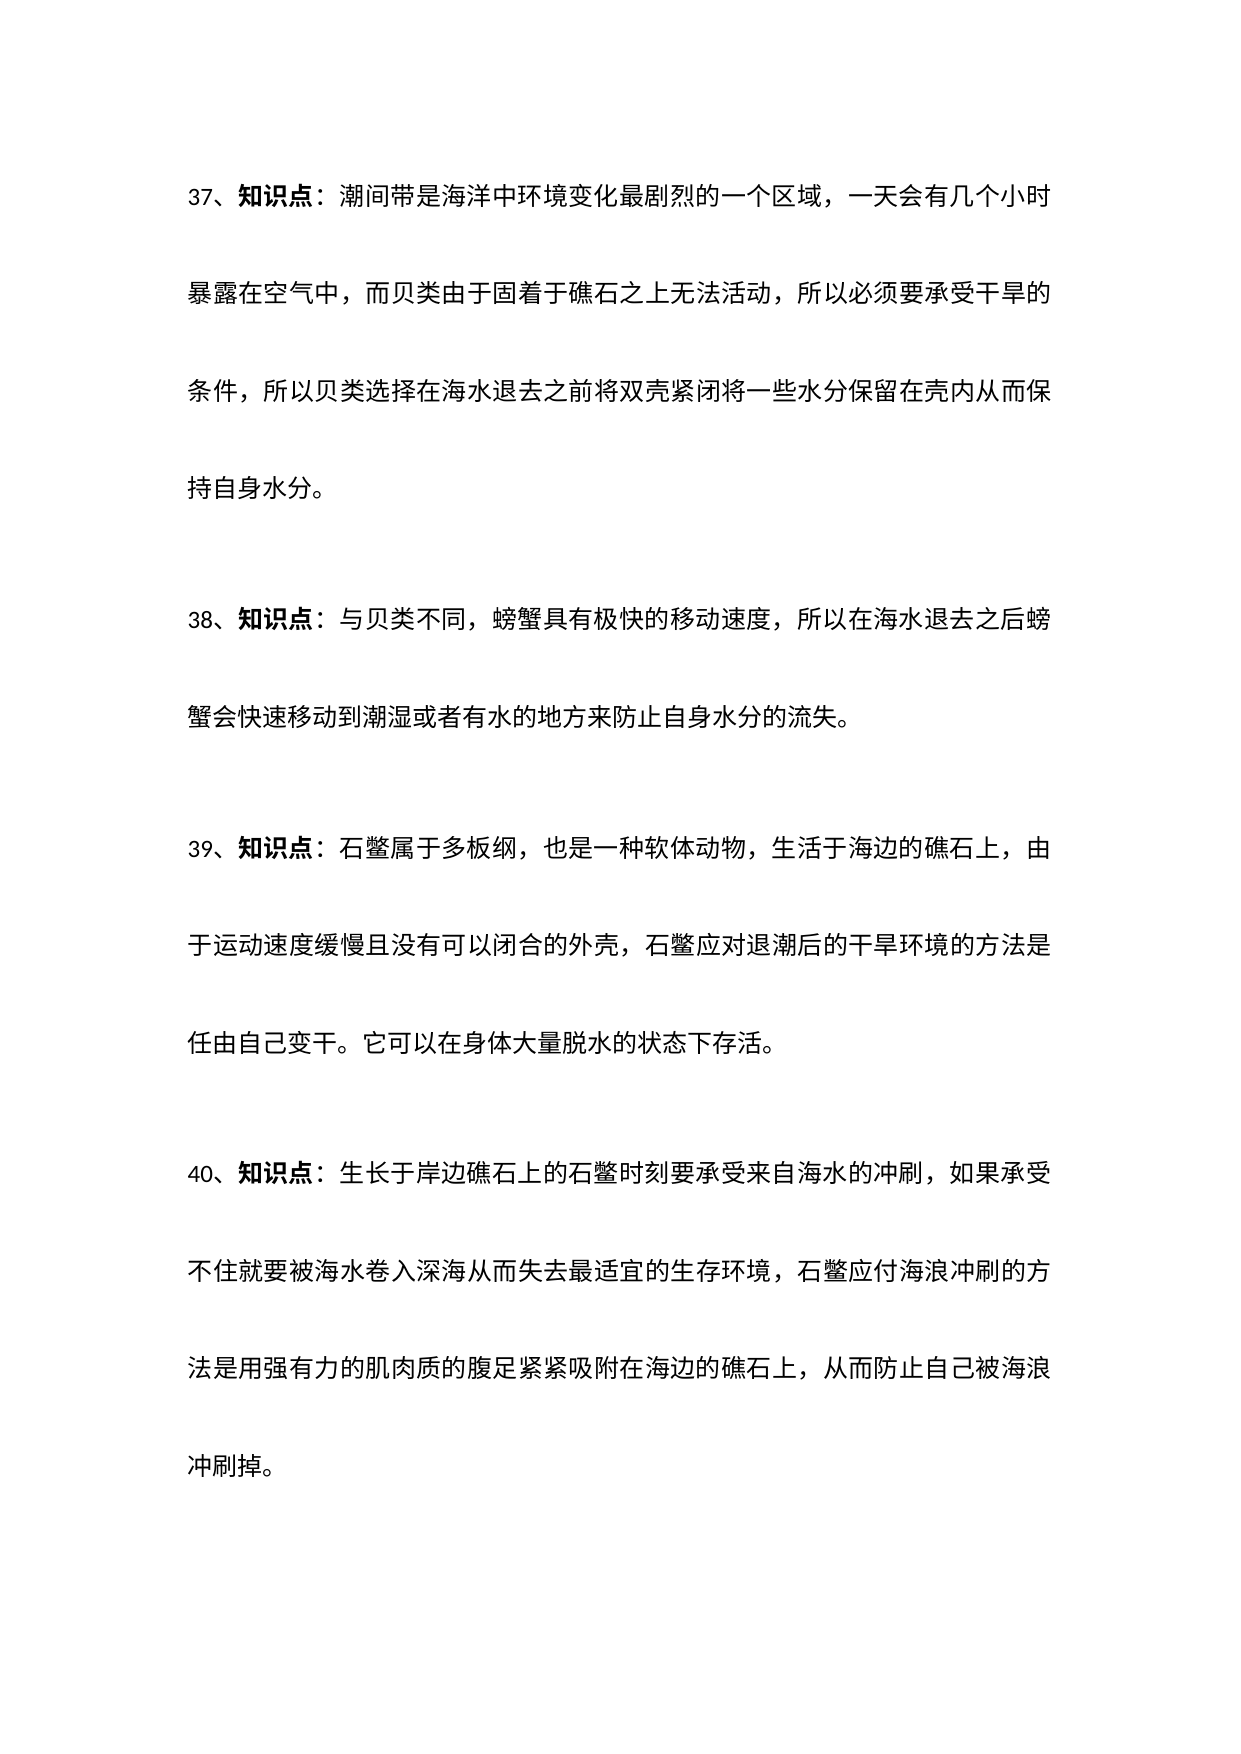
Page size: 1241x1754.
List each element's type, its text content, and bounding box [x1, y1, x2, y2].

list 知识点：与贝类不同，螃蟹具有极快的移动速度，所以在海水退去之后螃蟹会快速移动到潮湿或者有水的地方来防止自身水分的流失。 [187, 585, 1053, 748]
list 知识点：潮间带是海洋中环境变化最剧烈的一个区域，一天会有几个小时暴露在空气中，而贝类由于固着于礁石之上无法活动，所以必须要承受干旱的条件，所以贝类选择在海水退去之前将双壳紧闭将一些水分保留在壳内从而保持自身水分。 [187, 162, 1053, 519]
list 知识点：生长于岸边礁石上的石鳖时刻要承受来自海水的冲刷，如果承受不住就要被海水卷入深海从而失去最适宜的生存环境，石鳖应付海浪冲刷的方法是用强有力的肌肉质的腹足紧紧吸附在海边的礁石上，从而防止自己被海浪冲刷掉。 [187, 1139, 1053, 1497]
list 知识点：石鳖属于多板纲，也是一种软体动物，生活于海边的礁石上，由于运动速度缓慢且没有可以闭合的外壳，石鳖应对退潮后的干旱环境的方法是任由自己变干。它可以在身体大量脱水的状态下存活。 [187, 814, 1053, 1074]
